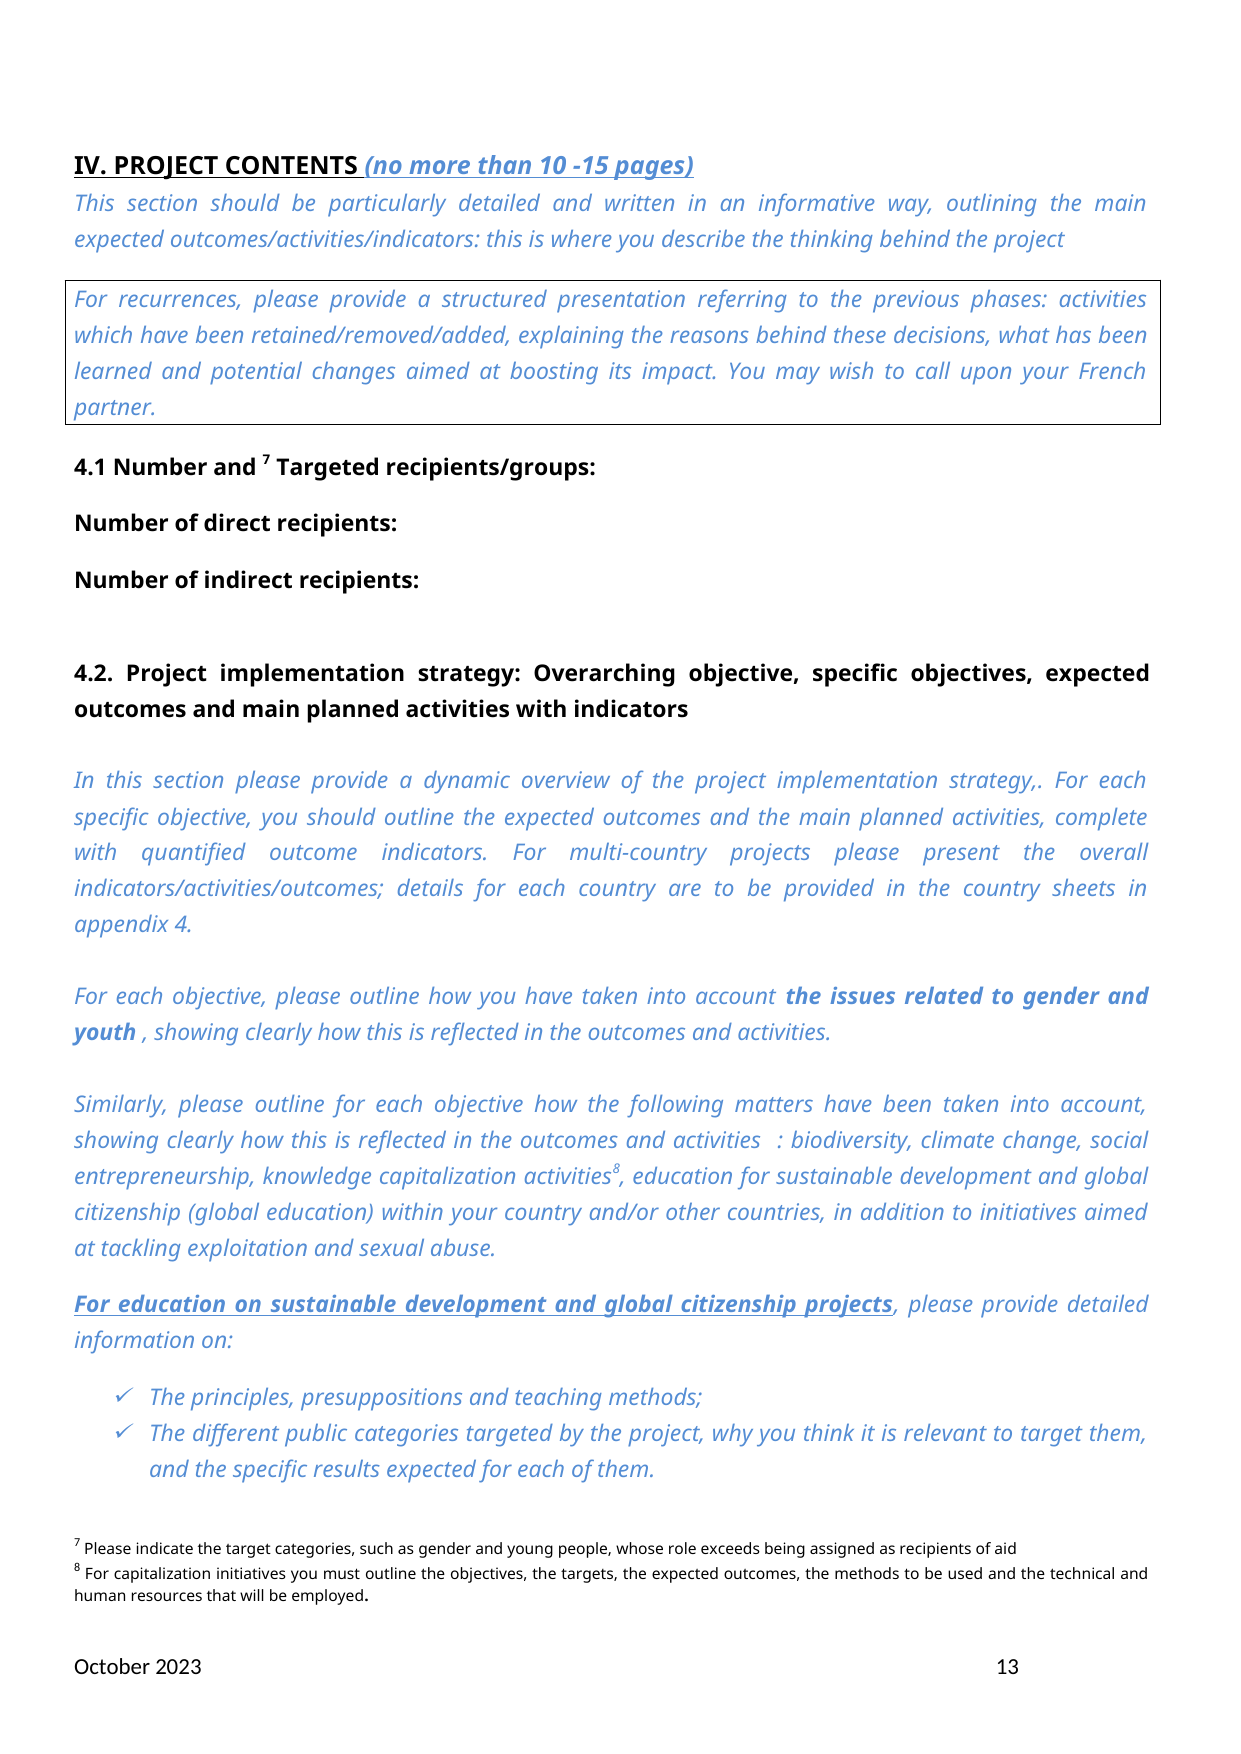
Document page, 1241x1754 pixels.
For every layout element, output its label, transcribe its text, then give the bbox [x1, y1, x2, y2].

text 4.1 Number and Targeted recipients/groups: [74, 450, 1152, 482]
text For recurrences, please provide a structured presentation referring to the previous phases: activities which have been retained/removed/added, explaining the reasons behind these decisions, what has been learned and potential changes aimed at boosting its impact. You may wish to call upon your French partner. [66, 281, 1160, 424]
text Number of indirect recipients: [74, 564, 1152, 595]
text In this section please provide a dynamic overview of the project implementation strategy,. For each specific objective, you should outline the expected outcomes and the main planned activities, complete with quantified outcome indicators. For multi-country projects please present the overall indicators/activities/outcomes; details for each country are to be provided in the country sheets in appendix 4. [74, 764, 1152, 939]
text 4.2. Project implementation strategy: Overarching objective, specific objectives, expected outcomes and main planned activities with indicators [74, 657, 1152, 724]
list The principles, presuppositions and teaching methods; [111, 1381, 1152, 1412]
text For each objective, please outline how you have taken into account the issues related to gender and youth , showing clearly how this is reflected in the outcomes and activities. [74, 980, 1152, 1047]
text Number of direct recipients: [74, 507, 1152, 538]
list The different public categories targeted by the project, why you think it is relevant to target them, and the specific results expected for each of them. [111, 1417, 1152, 1484]
text For education on sustainable development and global citizenship projects, please provide detailed information on: [74, 1288, 1152, 1356]
text Similarly, please outline for each objective how the following matters have been taken into account, showing clearly how this is reflected in the outcomes and activities : biodiversity, climate change, social entrepreneurship, knowledge capitalization activities, education for sustainable development and global citizenship (global education) within your country and/or other countries, in addition to initiatives aimed at tackling exploitation and sexual abuse. [74, 1088, 1152, 1263]
text This section should be particularly detailed and written in an informative way, outlining the main expected outcomes/activities/indicators: this is where you describe the thinking behind the project [74, 187, 1152, 254]
list IV. PROJECT CONTENTS (no more than 10 -15 pages) [74, 148, 1152, 182]
